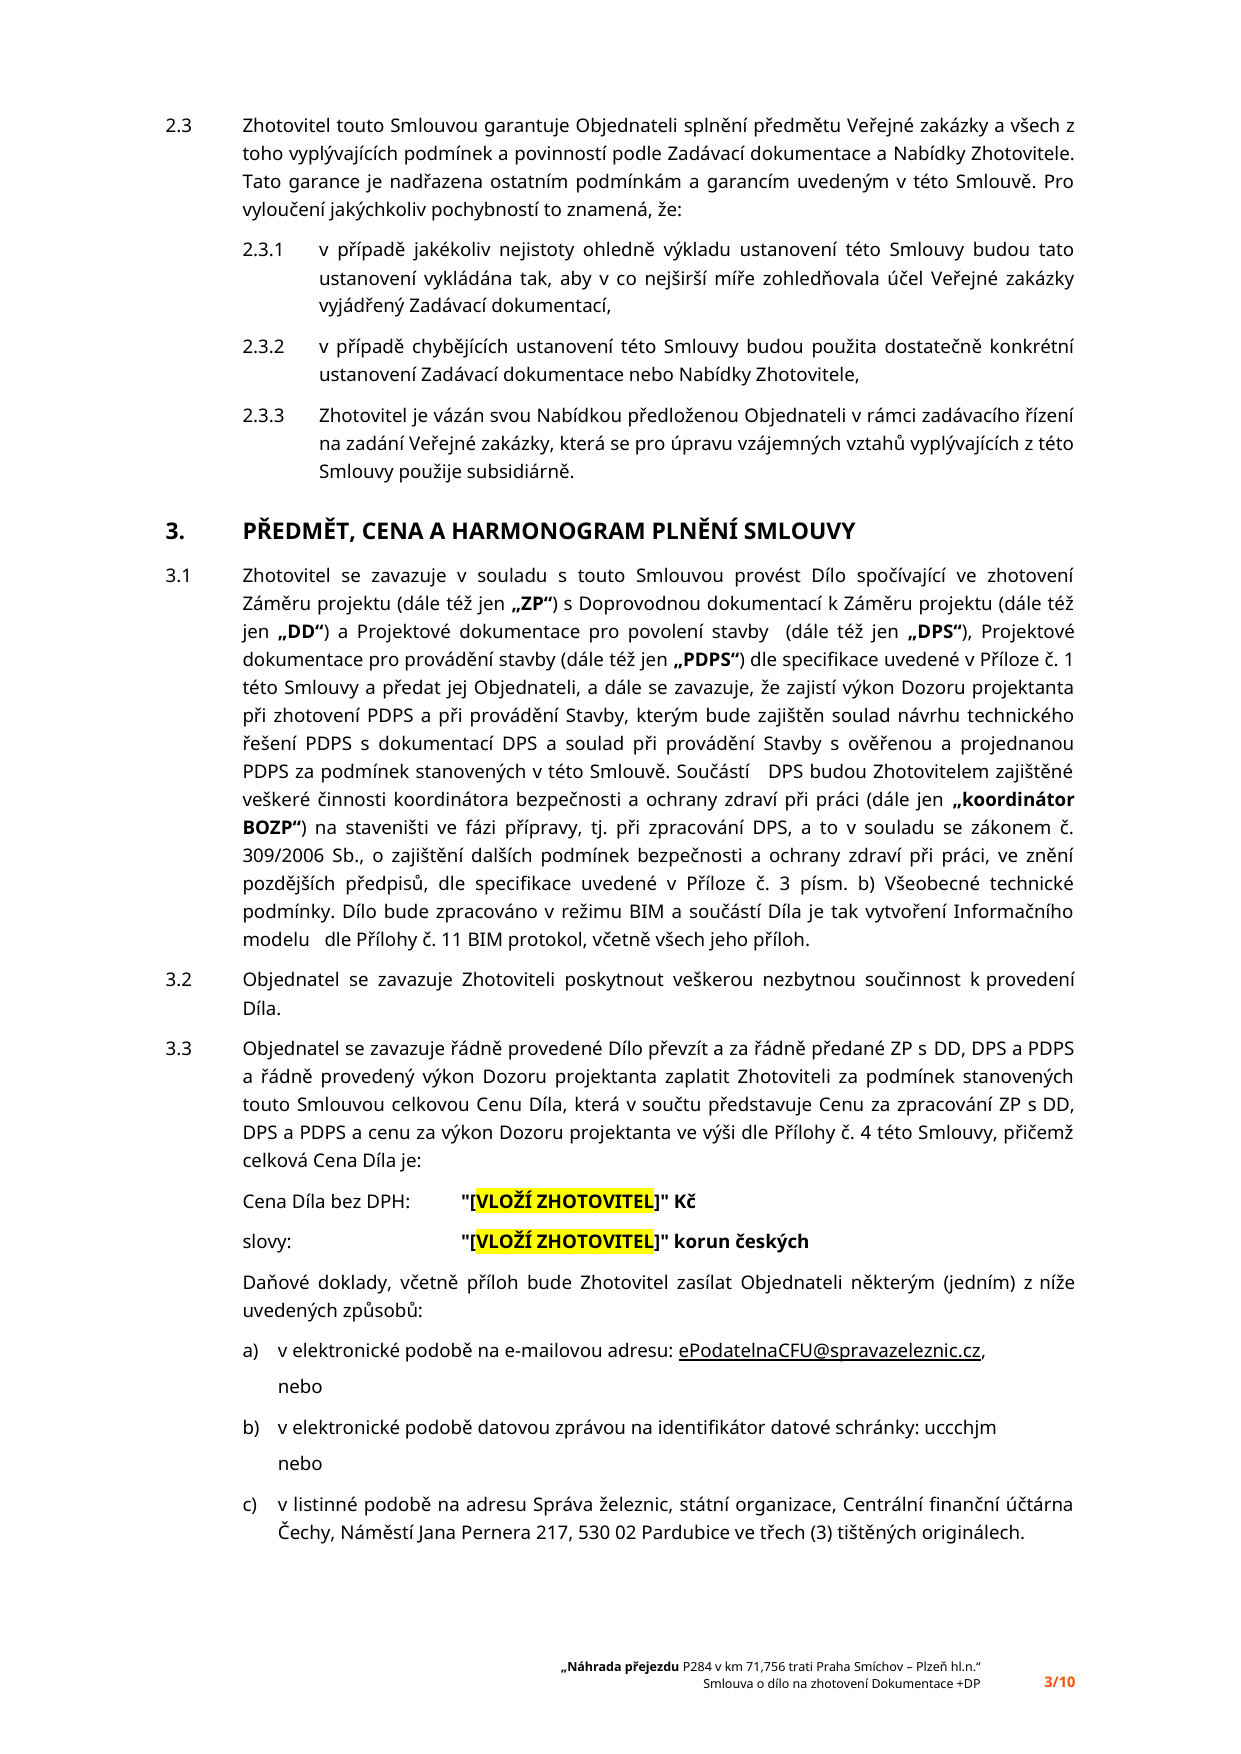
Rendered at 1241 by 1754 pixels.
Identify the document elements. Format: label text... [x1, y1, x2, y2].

text v listinné podobě na adresu Správa železnic, státní organizace, Centrální finanční účtárna Čechy, Náměstí Jana Pernera 217, 530 02 Pardubice ve třech (3) tištěných originálech. [242, 1491, 1075, 1545]
text nebo [242, 1374, 1075, 1399]
text slovy: "[VLOŽÍ ZHOTOVITEL]" korun českých [242, 1228, 1075, 1254]
text PŘEDMĚT, CENA A HARMONOGRAM PLNĚNÍ SMLOUVY [165, 515, 1075, 546]
text Objednatel se zavazuje řádně provedené Dílo převzít a za řádně předané ZP s DD, DPS a PDPS a řádně provedený výkon Dozoru projektanta zaplatit Zhotoviteli za podmínek stanovených touto Smlouvou celkovou Cenu Díla, která v součtu představuje Cenu za zpracování ZP s DD, DPS a PDPS a cenu za výkon Dozoru projektanta ve výši dle Přílohy č. 4 této Smlouvy, přičemž celková Cena Díla je: [165, 1035, 1075, 1173]
text v případě chybějících ustanovení této Smlouvy budou použita dostatečně konkrétní ustanovení Zadávací dokumentace nebo Nabídky Zhotovitele, [242, 333, 1075, 387]
text Cena Díla bez DPH: "[VLOŽÍ ZHOTOVITEL]" Kč [242, 1188, 476, 1213]
text nebo [242, 1451, 1075, 1476]
text Zhotovitel je vázán svou Nabídkou předloženou Objednateli v rámci zadávacího řízení na zadání Veřejné zakázky, která se pro úpravu vzájemných vztahů vyplývajících z této Smlouvy použije subsidiárně. [242, 402, 1075, 483]
text Objednatel se zavazuje Zhotoviteli poskytnout veškerou nezbytnou součinnost k provedení Díla. [165, 967, 1075, 1020]
text v elektronické podobě na e-mailovou adresu: ePodatelnaCFU@spravazeleznic.cz, [242, 1337, 1075, 1363]
text Zhotovitel touto Smlouvou garantuje Objednateli splnění předmětu Veřejné zakázky a všech z toho vyplývajících podmínek a povinností podle Zadávací dokumentace a Nabídky Zhotovitele. Tato garance je nadřazena ostatním podmínkám a garancím uvedeným v této Smlouvě. Pro vyloučení jakýchkoliv pochybností to znamená, že: [165, 112, 1075, 222]
text v elektronické podobě datovou zprávou na identifikátor datové schránky: uccchjm [242, 1414, 1075, 1440]
text Daňové doklady, včetně příloh bude Zhotovitel zasílat Objednateli některým (jedním) z níže uvedených způsobů: [242, 1269, 1075, 1322]
text Cena Díla bez DPH: "[VLOŽÍ ZHOTOVITEL]" Kč [654, 1188, 1075, 1213]
text Zhotovitel se zavazuje v souladu s touto Smlouvou provést Dílo spočívající ve zhotovení Záměru projektu (dále též jen „ZP“) s Doprovodnou dokumentací k Záměru projektu (dále též jen „DD“) a Projektové dokumentace pro povolení stavby (dále též jen „DPS“), Projektové dokumentace pro provádění stavby (dále též jen „PDPS“) dle specifikace uvedené v Příloze č. 1 této Smlouvy a předat jej Objednateli, a dále se zavazuje, že zajistí výkon Dozoru projektanta při zhotovení PDPS a při provádění Stavby, kterým bude zajištěn soulad návrhu technického řešení PDPS s dokumentací DPS a soulad při provádění Stavby s ověřenou a projednanou PDPS za podmínek stanovených v této Smlouvě. Součástí DPS budou Zhotovitelem zajištěné veškeré činnosti koordinátora bezpečnosti a ochrany zdraví při práci (dále jen „koordinátor BOZP“) na staveništi ve fázi přípravy, tj. při zpracování DPS, a to v souladu se zákonem č. 309/2006 Sb., o zajištění dalších podmínek bezpečnosti a ochrany zdraví při práci, ve znění pozdějších předpisů, dle specifikace uvedené v Příloze č. 3 písm. b) Všeobecné technické podmínky. Dílo bude zpracováno v režimu BIM a součástí Díla je tak vytvoření Informačního modelu dle Přílohy č. 11 BIM protokol, včetně všech jeho příloh. [165, 562, 1075, 952]
text v případě jakékoliv nejistoty ohledně výkladu ustanovení této Smlouvy budou tato ustanovení vykládána tak, aby v co nejširší míře zohledňovala účel Veřejné zakázky vyjádřený Zadávací dokumentací, [242, 237, 1075, 318]
